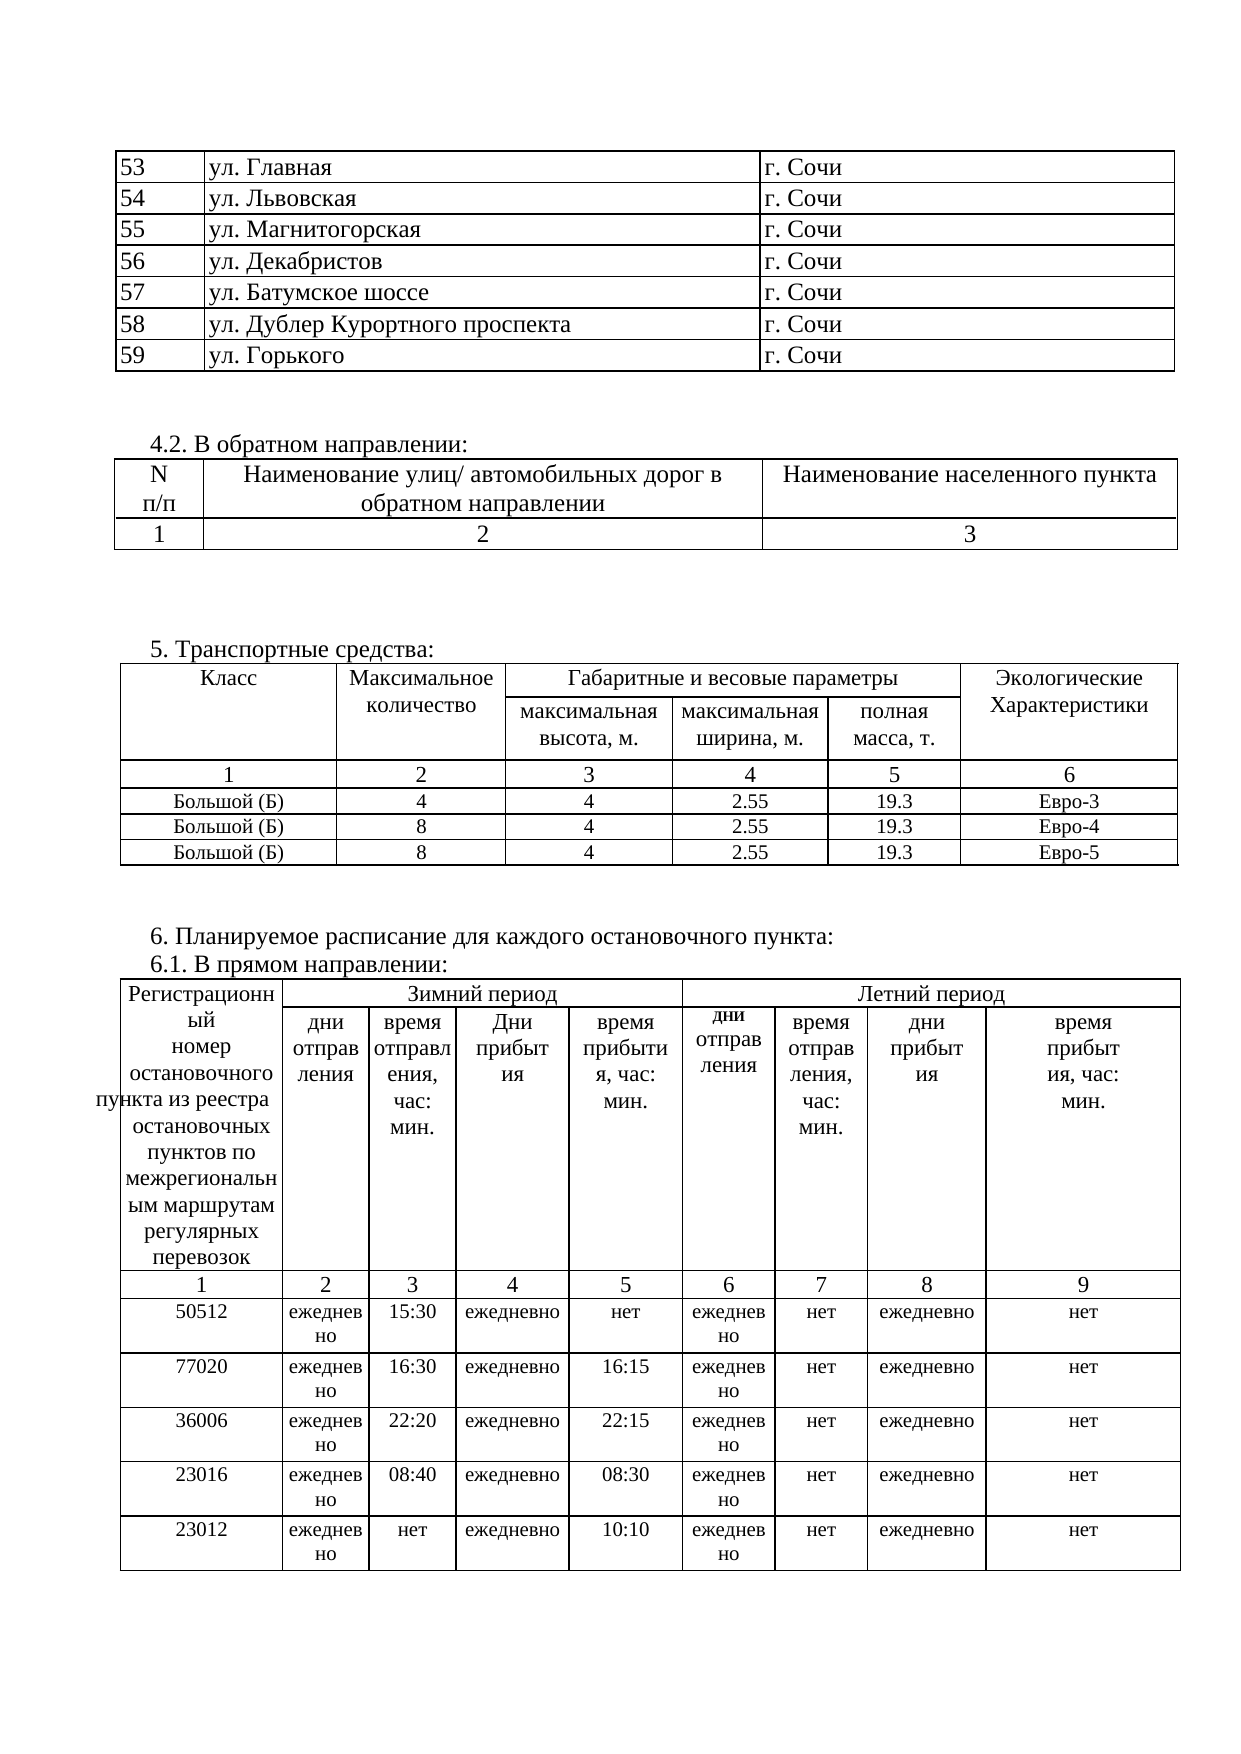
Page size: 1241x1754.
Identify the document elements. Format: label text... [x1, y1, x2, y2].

table_cell 22:20 [370, 1408, 455, 1461]
table_header Габаритные и весовые параметры [506, 664, 960, 696]
table_cell 8 [337, 815, 505, 838]
table_cell ДНИ отправ ления [683, 1008, 774, 1270]
table_cell 4 [337, 789, 505, 813]
table_cell ежедневно [683, 1462, 774, 1515]
table_cell нет [987, 1408, 1180, 1461]
table_cell ежедневно [868, 1462, 985, 1515]
table_cell время отправл ения, час: мин. [370, 1008, 455, 1270]
table_cell ежедневно [457, 1299, 568, 1352]
table_cell 4 [457, 1271, 568, 1298]
table_cell 36006 [121, 1408, 282, 1461]
table_cell 23016 [121, 1462, 282, 1515]
table_cell 23012 [121, 1517, 282, 1569]
table_cell ул. Горького [205, 340, 759, 370]
table_cell г. Сочи [761, 183, 1174, 213]
table_cell 58 [117, 309, 204, 339]
table_header Максимальное количество [337, 664, 505, 759]
table_cell нет [776, 1517, 867, 1569]
table_cell 2.55 [673, 789, 827, 813]
table_cell 15:30 [370, 1299, 455, 1352]
table_cell 9 [987, 1271, 1180, 1298]
table_cell ежедневно [868, 1408, 985, 1461]
table_cell г. Сочи [761, 152, 1174, 181]
table_cell 19.3 [829, 840, 960, 864]
table_cell время отправ ления, час: мин. [776, 1008, 867, 1270]
table_cell ежедневно [868, 1299, 985, 1352]
table_header Экологические Характеристики [961, 664, 1177, 759]
text 6. Планируемое расписание для каждого остановочного пункта: [150, 921, 1090, 949]
table_cell нет [370, 1517, 455, 1569]
table_cell Евро-5 [961, 840, 1177, 864]
table_cell 53 [117, 152, 204, 181]
table_cell 77020 [121, 1354, 282, 1406]
table_cell 4 [673, 761, 827, 787]
table_cell 54 [117, 183, 204, 213]
table_cell Евро-3 [961, 789, 1177, 813]
table_cell 2 [283, 1271, 368, 1298]
table_cell 5 [570, 1271, 682, 1298]
table_cell 3 [763, 517, 1177, 548]
table_cell 08:30 [570, 1462, 682, 1515]
table_cell дни отправ ления [283, 1008, 368, 1270]
table_cell 1 [115, 518, 203, 548]
table_cell 6 [683, 1271, 774, 1298]
table_cell Большой (Б) [121, 840, 336, 864]
table_cell ул. Декабристов [205, 246, 759, 276]
table_cell г. Сочи [761, 277, 1174, 307]
table_cell ул. Главная [205, 152, 759, 181]
table_cell нет [987, 1517, 1180, 1569]
table_cell Дни прибыт ия [457, 1008, 568, 1270]
table_cell максимальная высота, м. [506, 698, 672, 759]
table_cell 2 [204, 519, 762, 548]
table_cell 2 [337, 761, 505, 787]
table_cell 1 [121, 1271, 282, 1298]
table_cell нет [776, 1408, 867, 1461]
table_cell ежедневно [457, 1462, 568, 1515]
table_cell ежедневно [283, 1354, 368, 1406]
table_cell 8 [337, 840, 505, 864]
table_cell Большой (Б) [121, 789, 336, 813]
table_cell 6 [961, 761, 1177, 787]
table_header N п/п [115, 460, 203, 517]
table_cell 08:40 [370, 1462, 455, 1515]
table_cell г. Сочи [761, 309, 1174, 339]
table_cell 59 [117, 340, 204, 370]
table_cell 2.55 [673, 815, 827, 838]
table_cell ул. Дублер Курортного проспекта [205, 309, 759, 339]
table_cell максимальная ширина, м. [673, 698, 827, 759]
table_header Летний период [683, 980, 1180, 1006]
table_cell ежедневно [283, 1408, 368, 1461]
table_cell 4 [506, 840, 672, 864]
table_cell Евро-4 [961, 815, 1177, 838]
table_cell ежедневно [683, 1354, 774, 1406]
table_cell время прибыти я, час: мин. [570, 1008, 682, 1270]
table_cell г. Сочи [761, 340, 1174, 370]
table_cell 19.3 [829, 815, 960, 838]
table_cell дни прибыт ия [868, 1008, 985, 1270]
table_cell ежедневно [457, 1354, 568, 1406]
table_cell ежедневно [868, 1517, 985, 1569]
table_cell Большой (Б) [121, 815, 336, 838]
table_cell 55 [117, 215, 204, 244]
text 5. Транспортные средства: [150, 634, 1090, 663]
table_cell 7 [776, 1271, 867, 1298]
table_cell 57 [117, 277, 204, 307]
table_cell г. Сочи [761, 246, 1174, 276]
table_header Зимний период [283, 980, 682, 1006]
table_cell нет [987, 1462, 1180, 1515]
table_cell 16:30 [370, 1354, 455, 1406]
table_cell ежедневно [683, 1299, 774, 1352]
table_cell нет [987, 1299, 1180, 1352]
table_cell 10:10 [570, 1517, 682, 1569]
table_cell время прибыт ия, час: мин. [987, 1008, 1180, 1270]
table_cell 19.3 [829, 789, 960, 813]
table_cell ул. Магнитогорская [205, 215, 759, 244]
table_cell ежедневно [868, 1354, 985, 1406]
table_cell 2.55 [673, 840, 827, 864]
table_cell 5 [829, 761, 960, 787]
table_header Класс [121, 664, 336, 759]
table_cell 16:15 [570, 1354, 682, 1406]
table_cell ежедневно [683, 1517, 774, 1569]
table_cell 4 [506, 789, 672, 813]
table_cell 56 [117, 246, 204, 276]
table_cell 50512 [121, 1299, 282, 1352]
table_cell 3 [370, 1271, 455, 1298]
table_cell ежедневно [457, 1408, 568, 1461]
table_cell нет [570, 1299, 682, 1352]
table_cell нет [776, 1462, 867, 1515]
text 6.1. В прямом направлении: [150, 949, 1090, 978]
table_cell ежедневно [283, 1462, 368, 1515]
table_header Наименование населенного пункта [763, 460, 1177, 517]
table_cell г. Сочи [761, 215, 1174, 244]
table_cell ежедневно [283, 1517, 368, 1569]
table_cell 22:15 [570, 1408, 682, 1461]
table_cell ежедневно [457, 1517, 568, 1569]
table_cell ежедневно [283, 1299, 368, 1352]
table_header Наименование улиц/ автомобильных дорог в обратном направлении [204, 460, 762, 517]
table_header Регистрационный номер остановочного пункта из реестра остановочных пунктов по межрегиональным маршрутам регулярных перевозок [121, 980, 282, 1270]
table_cell нет [776, 1354, 867, 1406]
table_cell ул. Львовская [205, 183, 759, 213]
table_cell ежедневно [683, 1408, 774, 1461]
table_cell ул. Батумское шоссе [205, 277, 759, 307]
table_cell 4 [506, 815, 672, 838]
table_cell нет [987, 1354, 1180, 1406]
text 4.2. В обратном направлении: [150, 429, 1090, 458]
table_cell полная масса, т. [829, 698, 960, 759]
table_cell 8 [868, 1271, 985, 1298]
table_cell 3 [506, 761, 672, 787]
table_cell 1 [121, 761, 336, 787]
table_cell нет [776, 1299, 867, 1352]
